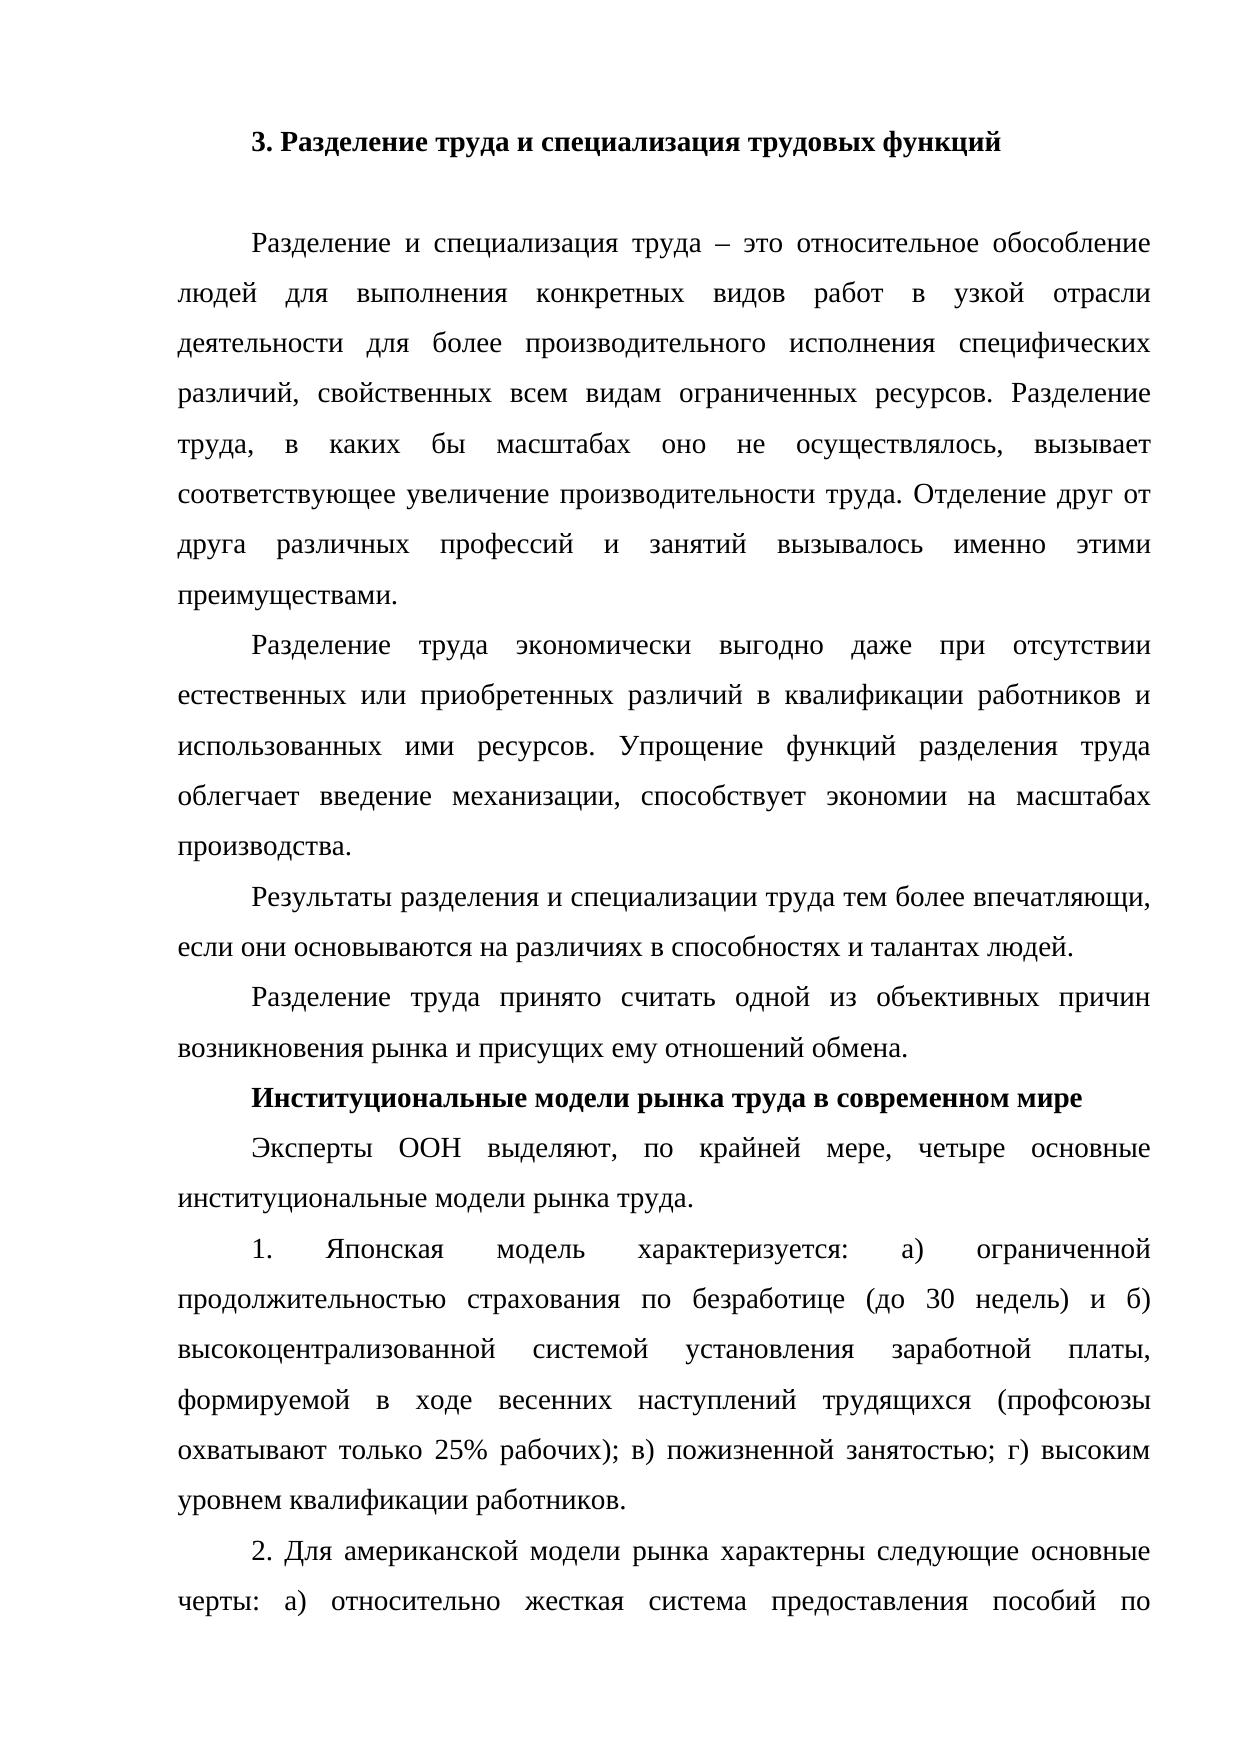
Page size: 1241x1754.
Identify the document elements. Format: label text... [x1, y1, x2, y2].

text Разделение и специализация труда – это относительное обособление людей для выполнения конкретных видов работ в узкой отрасли деятельности для более производительного исполнения специфических различий, свойственных всем видам ограниченных ресурсов. Разделение труда, в каких бы масштабах оно не осуществлялось, вызывает соответствующее увеличение производительности труда. Отделение друг от друга различных профессий и занятий вызывалось именно этими преимуществами. [177, 225, 1152, 610]
text Разделение труда принято считать одной из объективных причин возникновения рынка и присущих ему отношений обмена. [177, 979, 1152, 1063]
text 3. Разделение труда и специализация трудовых функций [177, 124, 1152, 158]
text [177, 1533, 1152, 1617]
text Разделение труда экономически выгодно даже при отсутствии естественных или приобретенных различий в квалификации работников и использованных ими ресурсов. Упрощение функций разделения труда облегчает введение механизации, способствует экономии на масштабах производства. [177, 627, 1152, 862]
text 1. Японская модель характеризуется: а) ограниченной продолжительностью страхования по безработице (до 30 недель) и б) высокоцентрализованной системой установления заработной платы, формируемой в ходе весенних наступлений трудящихся (профсоюзы охватывают только 25% рабочих); в) пожизненной занятостью; г) высоким уровнем квалификации работников. [177, 1231, 1152, 1516]
text Эксперты ООН выделяют, по крайней мере, четыре основные институциональные модели рынка труда. [177, 1130, 1152, 1214]
text Институциональные модели рынка труда в современном мире [177, 1080, 1152, 1113]
text Результаты разделения и специализации труда тем более впечатляющи, если они основываются на различиях в способностях и талантах людей. [177, 879, 1152, 963]
